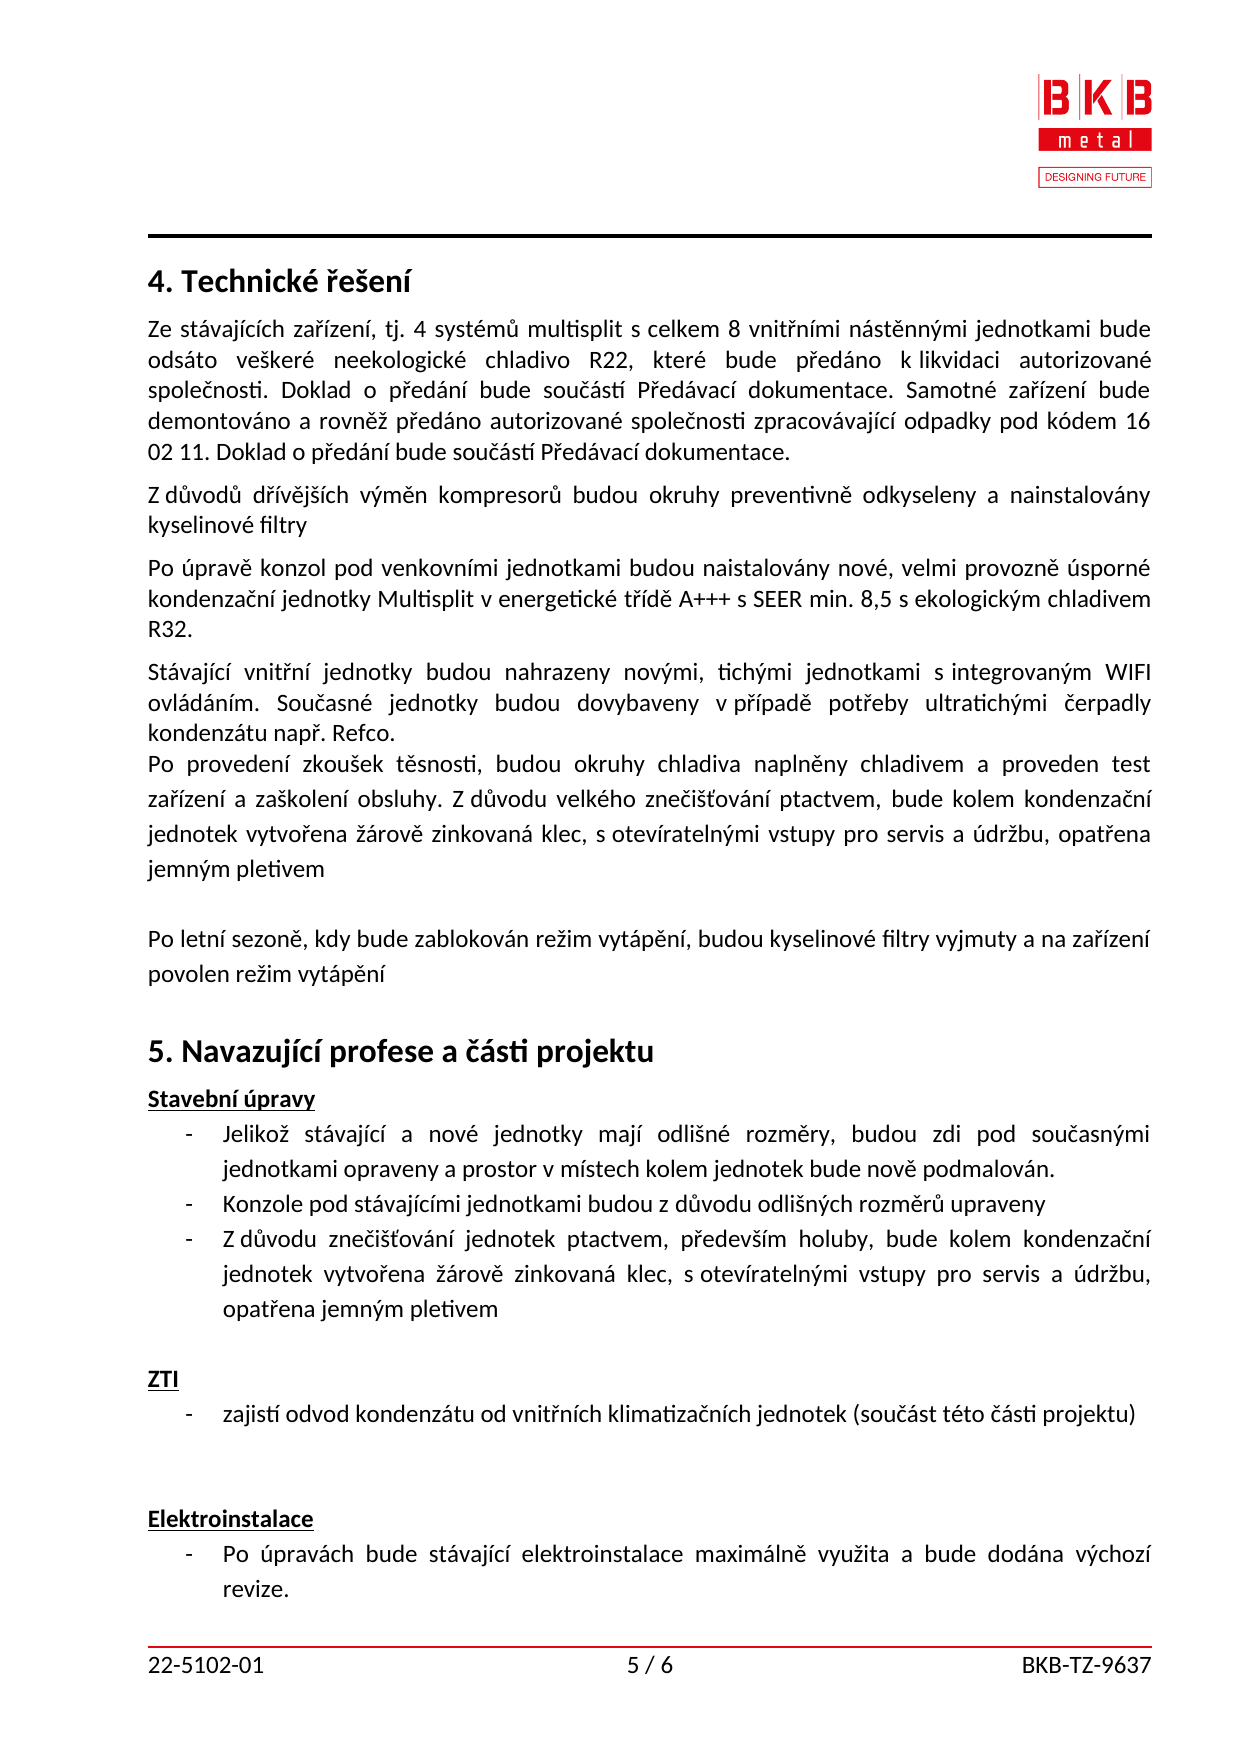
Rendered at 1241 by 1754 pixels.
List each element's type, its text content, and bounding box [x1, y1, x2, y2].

text Po letní sezoně, kdy bude zablokován režim vytápění, budou kyselinové filtry vyjmuty a na zařízení povolen režim vytápění [148, 923, 1152, 988]
text Ze stávajících zařízení, tj. 4 systémů multisplit s celkem 8 vnitřními nástěnnými jednotkami bude odsáto veškeré neekologické chladivo R22, které bude předáno k likvidaci autorizované společnosti. Doklad o předání bude součástí Předávací dokumentace. Samotné zařízení bude demontováno a rovněž předáno autorizované společnosti zpracovávající odpadky pod kódem 16 02 11. Doklad o předání bude součástí Předávací dokumentace. [148, 314, 1152, 466]
text Stavební úpravy [148, 1084, 1152, 1114]
subtitle Technické řešení [148, 260, 1152, 301]
text ZTI [148, 1364, 1152, 1394]
text Z důvodů dřívějších výměn kompresorů budou okruhy preventivně odkyseleny a nainstalovány kyselinové filtry [148, 479, 1152, 540]
list Jelikož stávající a nové jednotky mají odlišné rozměry, budou zdi pod současnými jednotkami opraveny a prostor v místech kolem jednotek bude nově podmalován. [185, 1119, 1152, 1184]
list zajistí odvod kondenzátu od vnitřních klimatizačních jednotek (součást této části projektu) [185, 1399, 1152, 1429]
text Po provedení zkoušek těsnosti, budou okruhy chladiva naplněny chladivem a proveden test zařízení a zaškolení obsluhy. Z důvodu velkého znečišťování ptactvem, bude kolem kondenzační jednotek vytvořena žárově zinkovaná klec, s otevíratelnými vstupy pro servis a údržbu, opatřena jemným pletivem [148, 748, 1152, 883]
text Po úpravě konzol pod venkovními jednotkami budou naistalovány nové, velmi provozně úsporné kondenzační jednotky Multisplit v energetické třídě A+++ s SEER min. 8,5 s ekologickým chladivem R32. [148, 552, 1152, 644]
list Po úpravách bude stávající elektroinstalace maximálně využita a bude dodána výchozí revize. [185, 1539, 1152, 1604]
subtitle Navazující profese a části projektu [148, 1030, 1152, 1071]
text Elektroinstalace [148, 1504, 1152, 1534]
list Z důvodu znečišťování jednotek ptactvem, především holuby, bude kolem kondenzační jednotek vytvořena žárově zinkovaná klec, s otevíratelnými vstupy pro servis a údržbu, opatřena jemným pletivem [185, 1224, 1152, 1324]
text Stávající vnitřní jednotky budou nahrazeny novými, tichými jednotkami s integrovaným WIFI ovládáním. Současné jednotky budou dovybaveny v případě potřeby ultratichými čerpadly kondenzátu např. Refco. [148, 656, 1152, 748]
list Konzole pod stávajícími jednotkami budou z důvodu odlišných rozměrů upraveny [185, 1189, 1152, 1219]
picture [1038, 74, 1152, 188]
